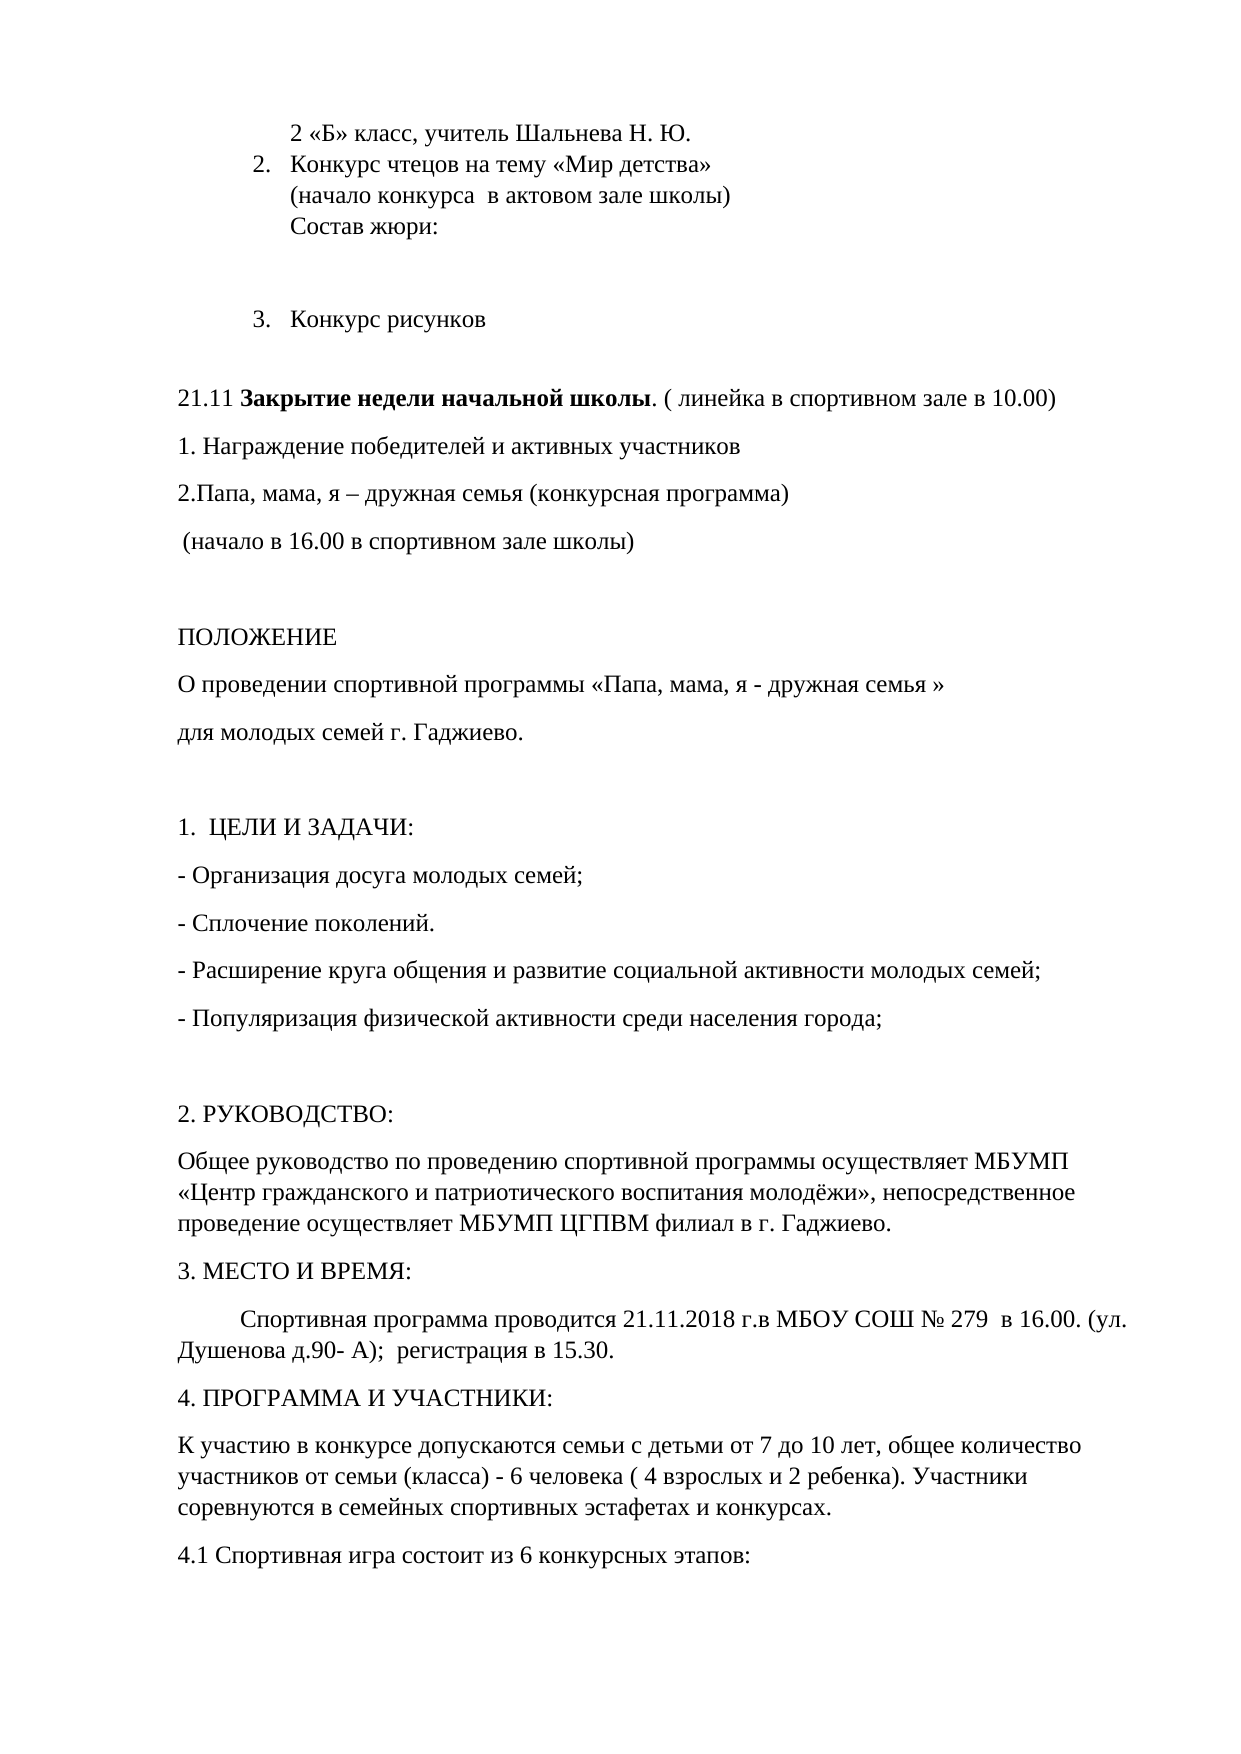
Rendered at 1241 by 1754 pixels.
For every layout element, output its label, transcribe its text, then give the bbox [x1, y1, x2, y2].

text 1. ЦЕЛИ И ЗАДАЧИ: [177, 812, 1152, 841]
text 1. Награждение победителей и активных участников [177, 431, 1152, 459]
list Конкурс рисунков [252, 304, 1152, 333]
text 21.11 Закрытие недели начальной школы. ( линейка в спортивном зале в 10.00) [177, 383, 1152, 412]
text (начало конкурса в актовом зале школы) [290, 180, 1152, 209]
text 4. ПРОГРАММА И УЧАСТНИКИ: [177, 1383, 1152, 1411]
text - Организация досуга молодых семей; [177, 860, 1152, 889]
text 2.Папа, мама, я – дружная семья (конкурсная программа) [177, 478, 1152, 507]
text - Расширение круга общения и развитие социальной активности молодых семей; [177, 956, 1152, 984]
text 2 «Б» класс, учитель Шальнева Н. Ю. [290, 118, 1152, 147]
text ПОЛОЖЕНИЕ [177, 622, 1152, 650]
text - Популяризация физической активности среди населения города; [177, 1003, 1152, 1032]
text 3. МЕСТО И ВРЕМЯ: [177, 1256, 1152, 1285]
list Конкурс чтецов на тему «Мир детства» [252, 149, 1152, 178]
text (начало в 16.00 в спортивном зале школы) [177, 526, 1152, 555]
text О проведении спортивной программы «Папа, мама, я - дружная семья » [177, 669, 1152, 698]
text для молодых семей г. Гаджиево. [177, 717, 1152, 746]
text К участию в конкурсе допускаются семьи с детьми от 7 до 10 лет, общее количество участников от семьи (класса) - 6 человека ( 4 взрослых и 2 ребенка). Участники соревнуются в семейных спортивных эстафетах и конкурсах. [177, 1430, 1152, 1521]
text 2. РУКОВОДСТВО: [177, 1099, 1152, 1127]
text Общее руководство по проведению спортивной программы осуществляет МБУМП «Центр гражданского и патриотического воспитания молодёжи», непосредственное проведение осуществляет МБУМП ЦГПВМ филиал в г. Гаджиево. [177, 1146, 1152, 1237]
text - Сплочение поколений. [177, 908, 1152, 937]
text 4.1 Спортивная игра состоит из 6 конкурсных этапов: [177, 1540, 1152, 1569]
text Спортивная программа проводится 21.11.2018 г.в МБОУ СОШ № 279 в 16.00. (ул. Душенова д.90- А); регистрация в 15.30. [177, 1304, 1152, 1364]
text Состав жюри: [290, 211, 1152, 240]
